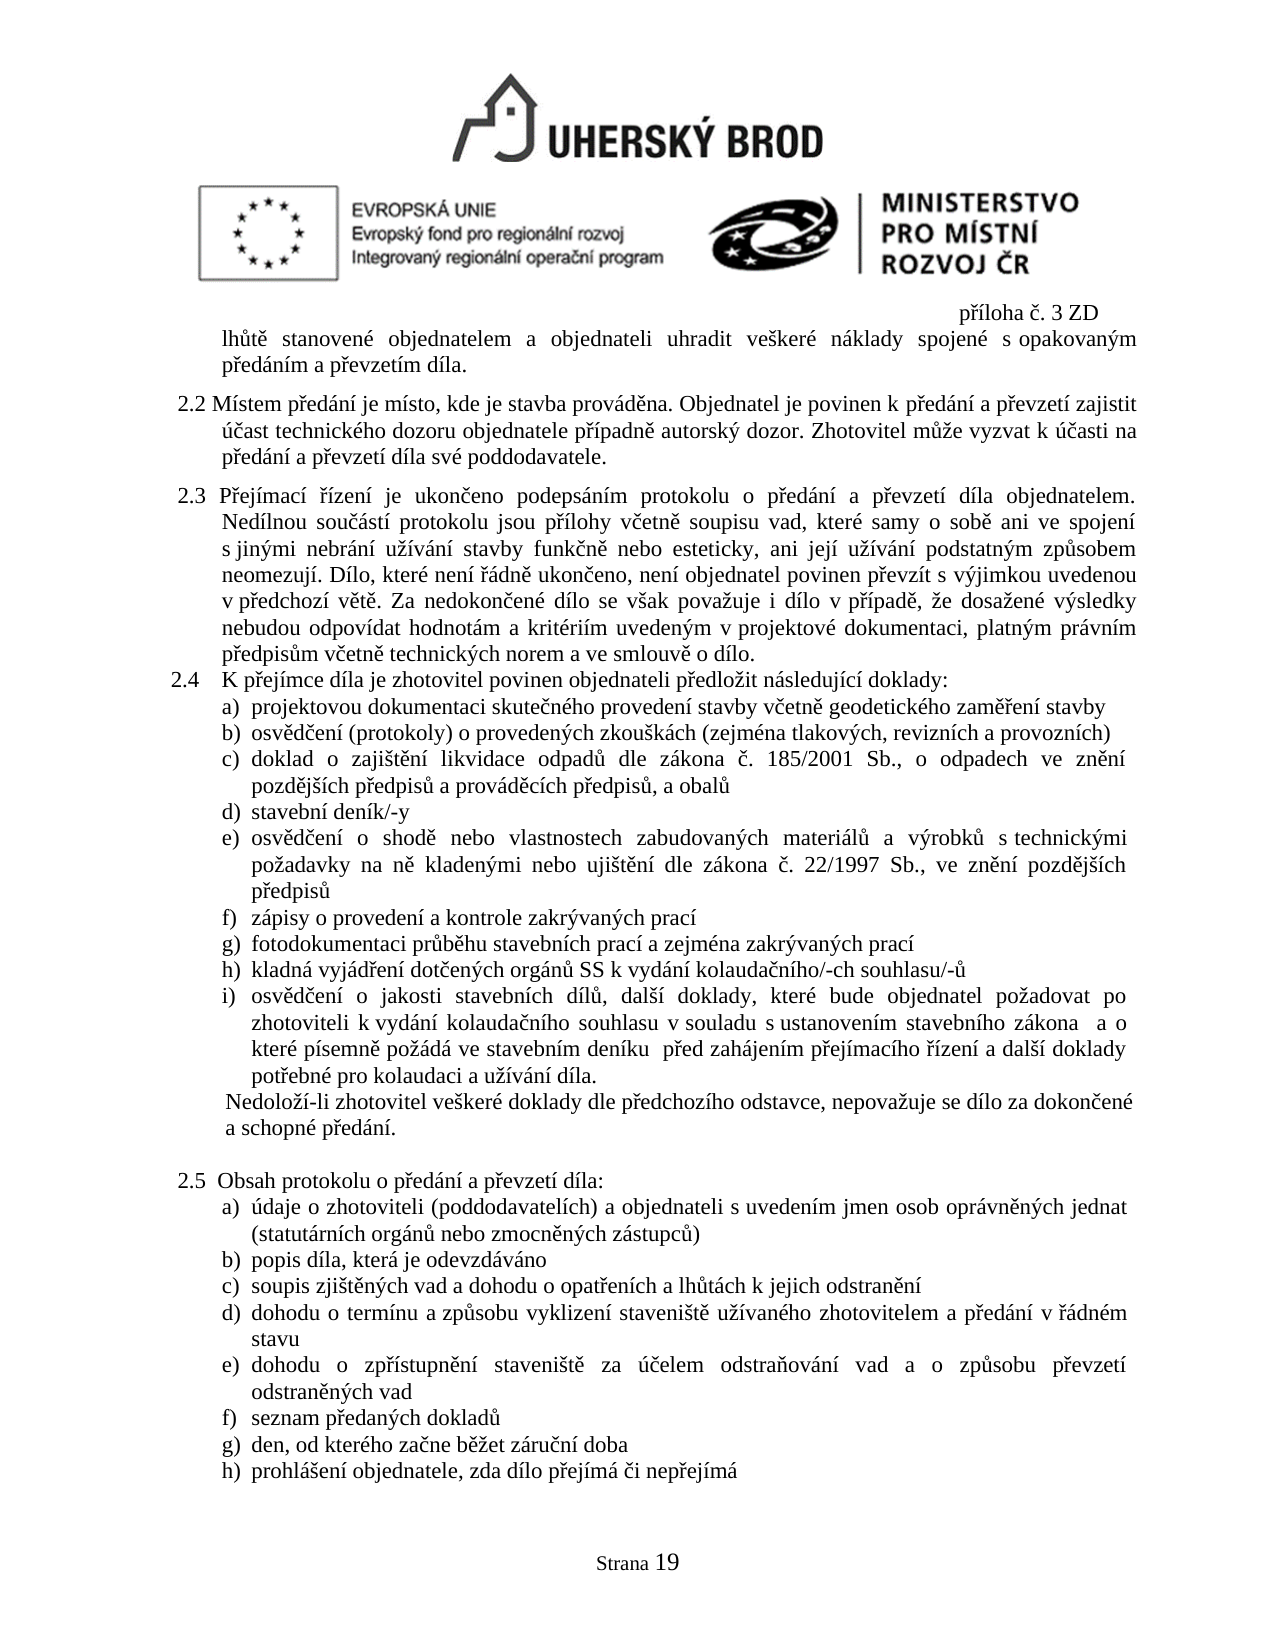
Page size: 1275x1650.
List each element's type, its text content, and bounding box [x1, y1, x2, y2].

list stavební deník/-y [222, 798, 1127, 824]
list seznam předaných dokladů [222, 1404, 1127, 1431]
list údaje o zhotoviteli (poddodavatelích) a objednateli s uvedením jmen osob oprávněných jednat (statutárních orgánů nebo zmocněných zástupců) [222, 1193, 1127, 1246]
list soupis zjištěných vad a dohodu o opatřeních a lhůtách k jejich odstranění [222, 1272, 1127, 1299]
text Nedoloží-li zhotovitel veškeré doklady dle předchozího odstavce, nepovažuje se dílo za dokončené [148, 1088, 1137, 1114]
list den, od kterého začne běžet záruční doba [222, 1431, 1127, 1457]
picture [181, 73, 1095, 299]
list osvědčení o shodě nebo vlastnostech zabudovaných materiálů a výrobků s technickými požadavky na ně kladenými nebo ujištění dle zákona č. 22/1997 Sb., ve znění pozdějších předpisů [222, 824, 1127, 903]
list kladná vyjádření dotčených orgánů SS k vydání kolaudačního/-ch souhlasu/-ů [222, 956, 1127, 983]
list fotodokumentaci průběhu stavebních prací a zejména zakrývaných prací [222, 930, 1127, 956]
list prohlášení objednatele, zda dílo přejímá či nepřejímá [222, 1457, 1127, 1483]
list popis díla, která je odevzdáváno [222, 1246, 1127, 1272]
text 2.5 Obsah protokolu o předání a převzetí díla: [177, 1167, 1137, 1193]
list projektovou dokumentaci skutečného provedení stavby včetně geodetického zaměření stavby [222, 693, 1127, 719]
list dohodu o zpřístupnění staveniště za účelem odstraňování vad a o způsobu převzetí odstraněných vad [222, 1352, 1127, 1404]
list osvědčení (protokoly) o provedených zkouškách (zejména tlakových, revizních a provozních) [222, 719, 1127, 745]
text a schopné předání. [148, 1114, 1137, 1141]
list dohodu o termínu a způsobu vyklizení staveniště užívaného zhotovitelem a předání v řádném stavu [222, 1299, 1127, 1352]
list osvědčení o jakosti stavebních dílů, další doklady, které bude objednatel požadovat po zhotoviteli k vydání kolaudačního souhlasu v souladu s ustanovením stavebního zákona a o které písemně požádá ve stavebním deníku před zahájením přejímacího řízení a další doklady potřebné pro kolaudaci a užívání díla. [222, 983, 1127, 1088]
text 2.3 Přejímací řízení je ukončeno podepsáním protokolu o předání a převzetí díla objednatelem. Nedílnou součástí protokolu jsou přílohy včetně soupisu vad, které samy o sobě ani ve spojení s jinými nebrání užívání stavby funkčně nebo esteticky, ani její užívání podstatným způsobem neomezují. Dílo, které není řádně ukončeno, není objednatel povinen převzít s výjimkou uvedenou v předchozí větě. Za nedokončené dílo se však považuje i dílo v případě, že dosažené výsledky nebudou odpovídat hodnotám a kritériím uvedeným v projektové dokumentaci, platným právním předpisům včetně technických norem a ve smlouvě o dílo. [177, 482, 1137, 666]
text 2.4 K přejímce díla je zhotovitel povinen objednateli předložit následující doklady: [148, 666, 1127, 693]
list zápisy o provedení a kontrole zakrývaných prací [222, 903, 1127, 930]
list doklad o zajištění likvidace odpadů dle zákona č. 185/2001 Sb., o odpadech ve znění pozdějších předpisů a prováděcích předpisů, a obalů [222, 745, 1127, 798]
text 2.2 Místem předání je místo, kde je stavba prováděna. Objednatel je povinen k předání a převzetí zajistit účast technického dozoru objednatele případně autorský dozor. Zhotovitel může vyzvat k účasti na předání a převzetí díla své poddodavatele. [177, 390, 1137, 469]
